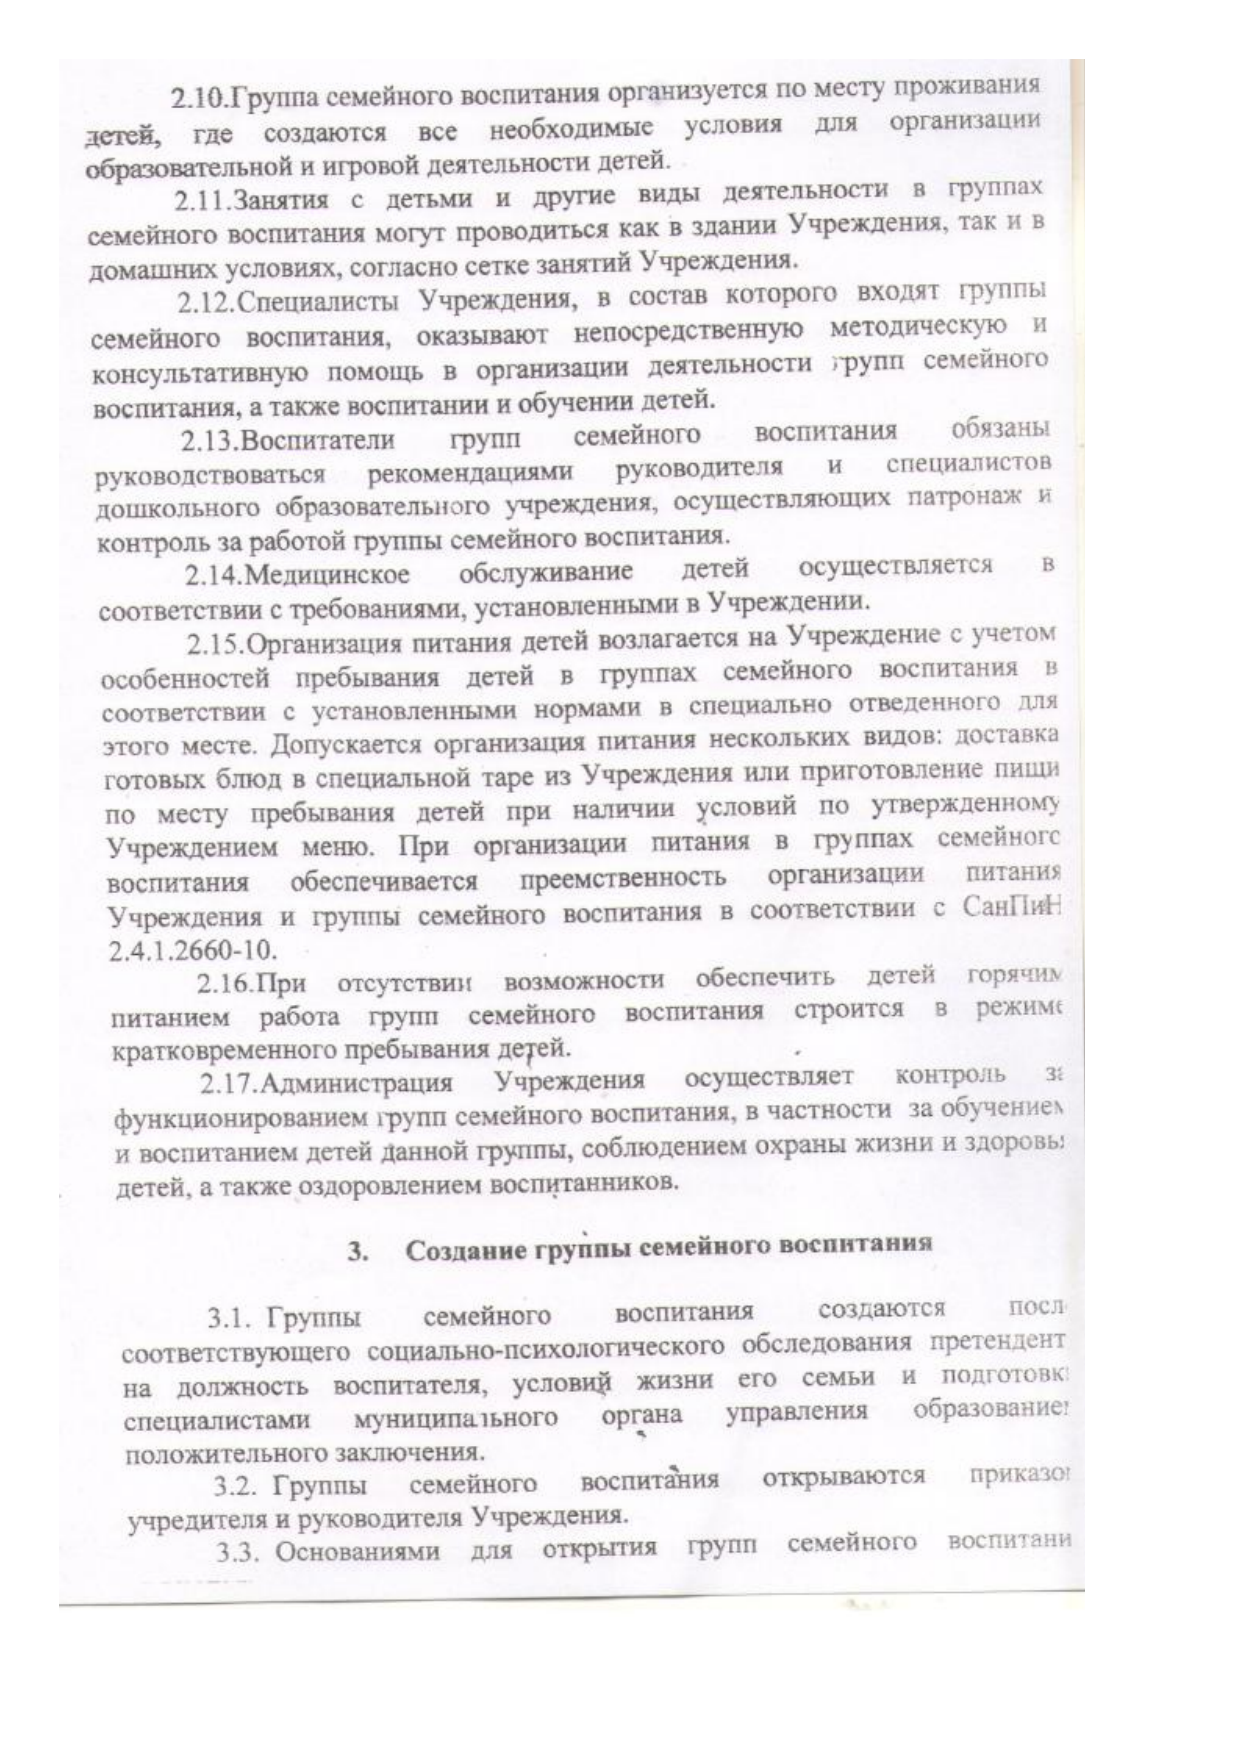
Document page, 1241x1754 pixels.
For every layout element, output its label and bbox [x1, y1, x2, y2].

picture [59, 59, 1085, 1617]
